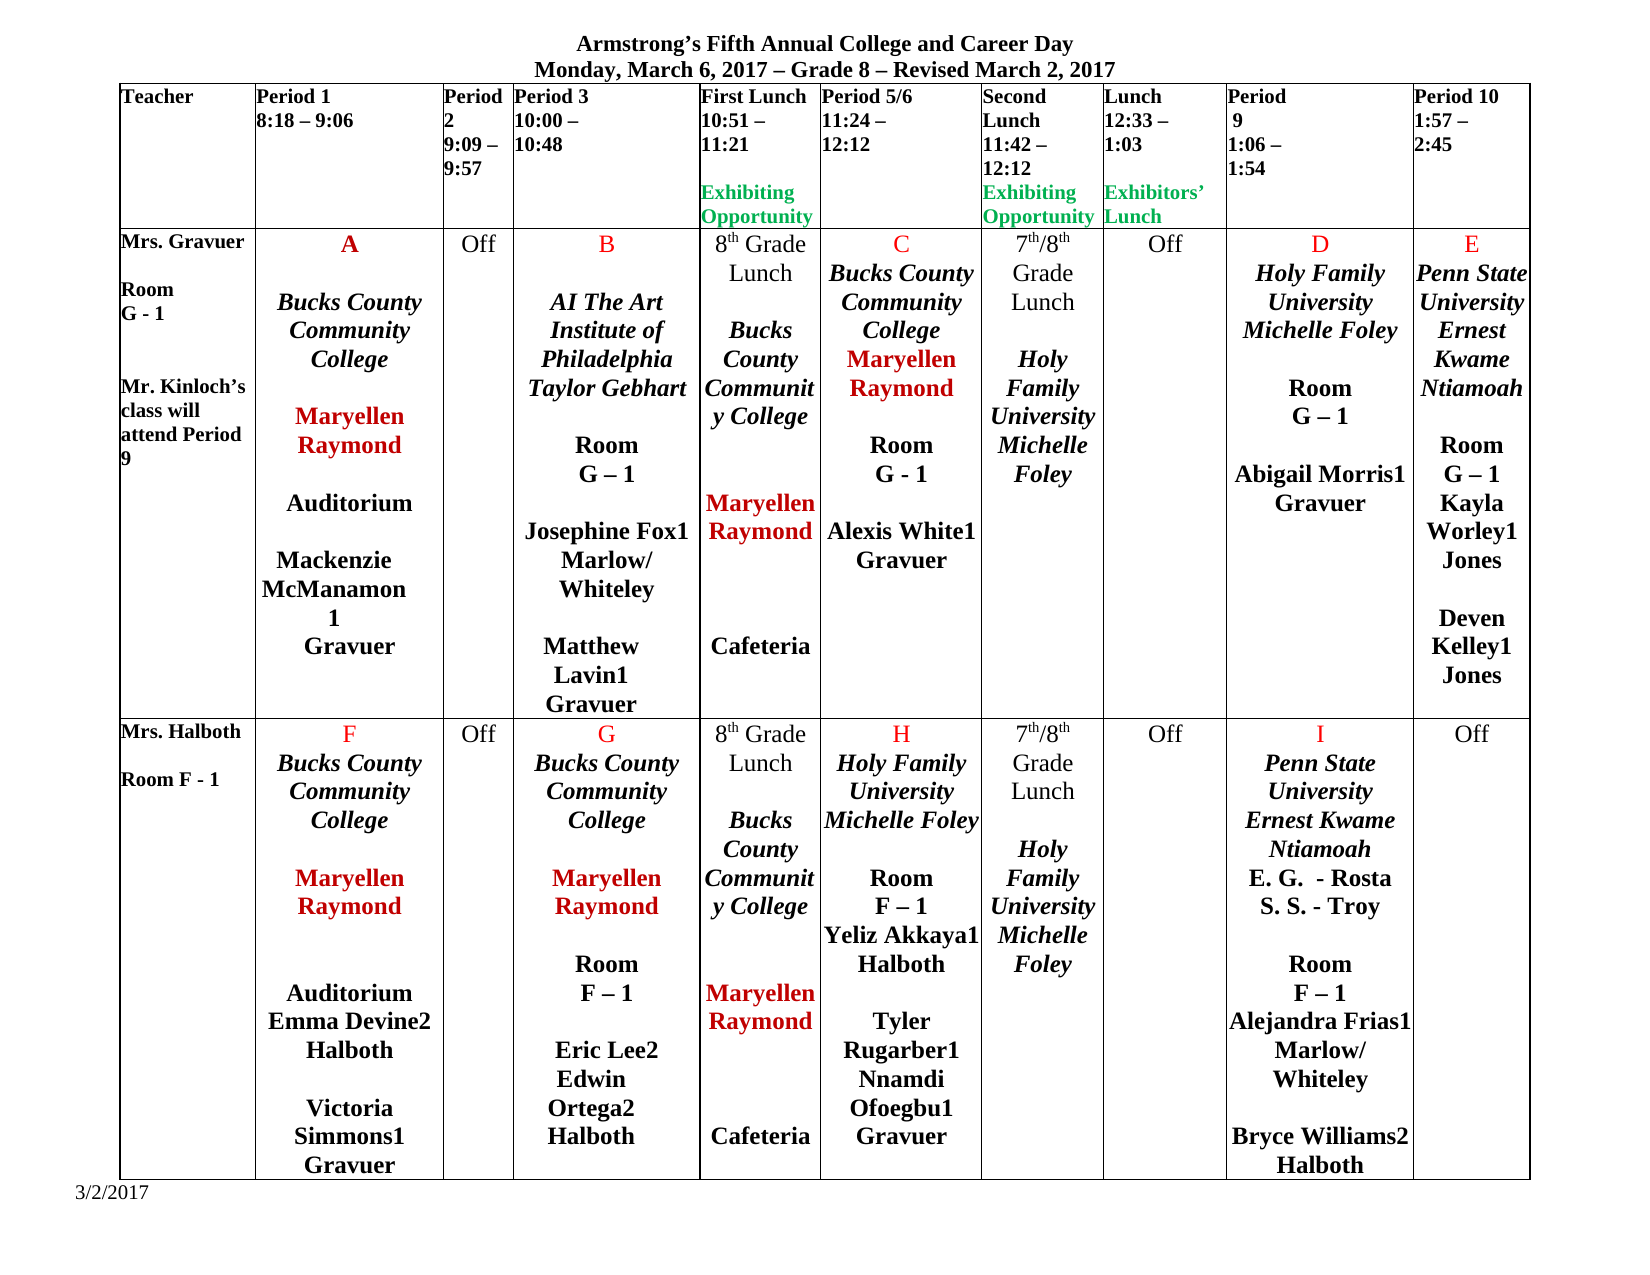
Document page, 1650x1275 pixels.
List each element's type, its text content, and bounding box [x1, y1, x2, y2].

table_header Lunch 12:33 – 1:03 Exhibitors’ Lunch [1104, 84, 1226, 228]
table_cell Off [1104, 719, 1226, 1179]
table_cell E Penn State University Ernest Kwame Ntiamoah Room G – 1 Kayla Worley1 Jones Deven Kelley1 Jones [1414, 229, 1529, 718]
table_cell 7th/8th Grade Lunch Holy Family University Michelle Foley [982, 229, 1103, 718]
table_cell C Bucks County Community College Maryellen Raymond Room G - 1 Alexis White1 Gravuer [821, 229, 981, 718]
table_cell B AI The Art Institute of Philadelphia Taylor Gebhart Room G – 1 Josephine Fox1 Marlow/Whiteley Matthew Lavin1 Gravuer [514, 229, 699, 718]
table_cell 8th Grade Lunch Bucks County Community College Maryellen Raymond Cafeteria [701, 229, 820, 718]
table_cell Off [1104, 229, 1226, 718]
text Monday, March 6, 2017 – Grade 8 – Revised March 2, 2017 [75, 56, 1575, 83]
table_cell 8th Grade Lunch Bucks County Community College Maryellen Raymond Cafeteria [701, 719, 820, 1179]
table_header Period 5/6 11:24 – 12:12 [821, 84, 981, 228]
table_header First Lunch 10:51 – 11:21 Exhibiting Opportunity [701, 84, 820, 228]
table_cell 7th/8th Grade Lunch Holy Family University Michelle Foley [982, 719, 1103, 1179]
text Armstrong’s Fifth Annual College and Career Day [75, 30, 1575, 56]
table_header Period 9 1:06 – 1:54 [1227, 84, 1413, 228]
table_cell I Penn State University Ernest Kwame Ntiamoah E. G. - Rosta S. S. - Troy Room F – 1 Alejandra Frias1 Marlow/Whiteley Bryce Williams2 Halboth [1227, 719, 1413, 1179]
table_header Period 2 9:09 – 9:57 [444, 84, 513, 228]
text 3/2/2017 [75, 1180, 1575, 1204]
table_cell Mrs. Halboth Room F - 1 [121, 719, 255, 1179]
table_cell Mrs. Gravuer Room G - 1 Mr. Kinloch’s class will attend Period 9 [121, 229, 255, 718]
table_header Second Lunch 11:42 – 12:12 Exhibiting Opportunity [982, 84, 1103, 228]
table_cell H Holy Family University Michelle Foley Room F – 1 Yeliz Akkaya1 Halboth Tyler Rugarber1 Nnamdi Ofoegbu1 Gravuer [821, 719, 981, 1179]
table_cell F Bucks County Community College Maryellen Raymond Auditorium Emma Devine2 Halboth Victoria Simmons1 Gravuer [256, 719, 443, 1179]
table_cell A Bucks County Community College Maryellen Raymond Auditorium Mackenzie McManamon1 Gravuer [256, 229, 443, 718]
table_cell D Holy Family University Michelle Foley Room G – 1 Abigail Morris1 Gravuer [1227, 229, 1413, 718]
table_header Period 3 10:00 – 10:48 [514, 84, 699, 228]
table_cell G Bucks County Community College Maryellen Raymond Room F – 1 Eric Lee2 Edwin Ortega2 Halboth [514, 719, 699, 1179]
table_cell Off [1414, 719, 1529, 1179]
table_header Period 10 1:57 – 2:45 [1414, 84, 1529, 228]
table_cell Off [444, 719, 513, 1179]
table_header Period 1 8:18 – 9:06 [256, 84, 443, 228]
table_cell Off [444, 229, 513, 718]
table_header Teacher [121, 84, 255, 228]
